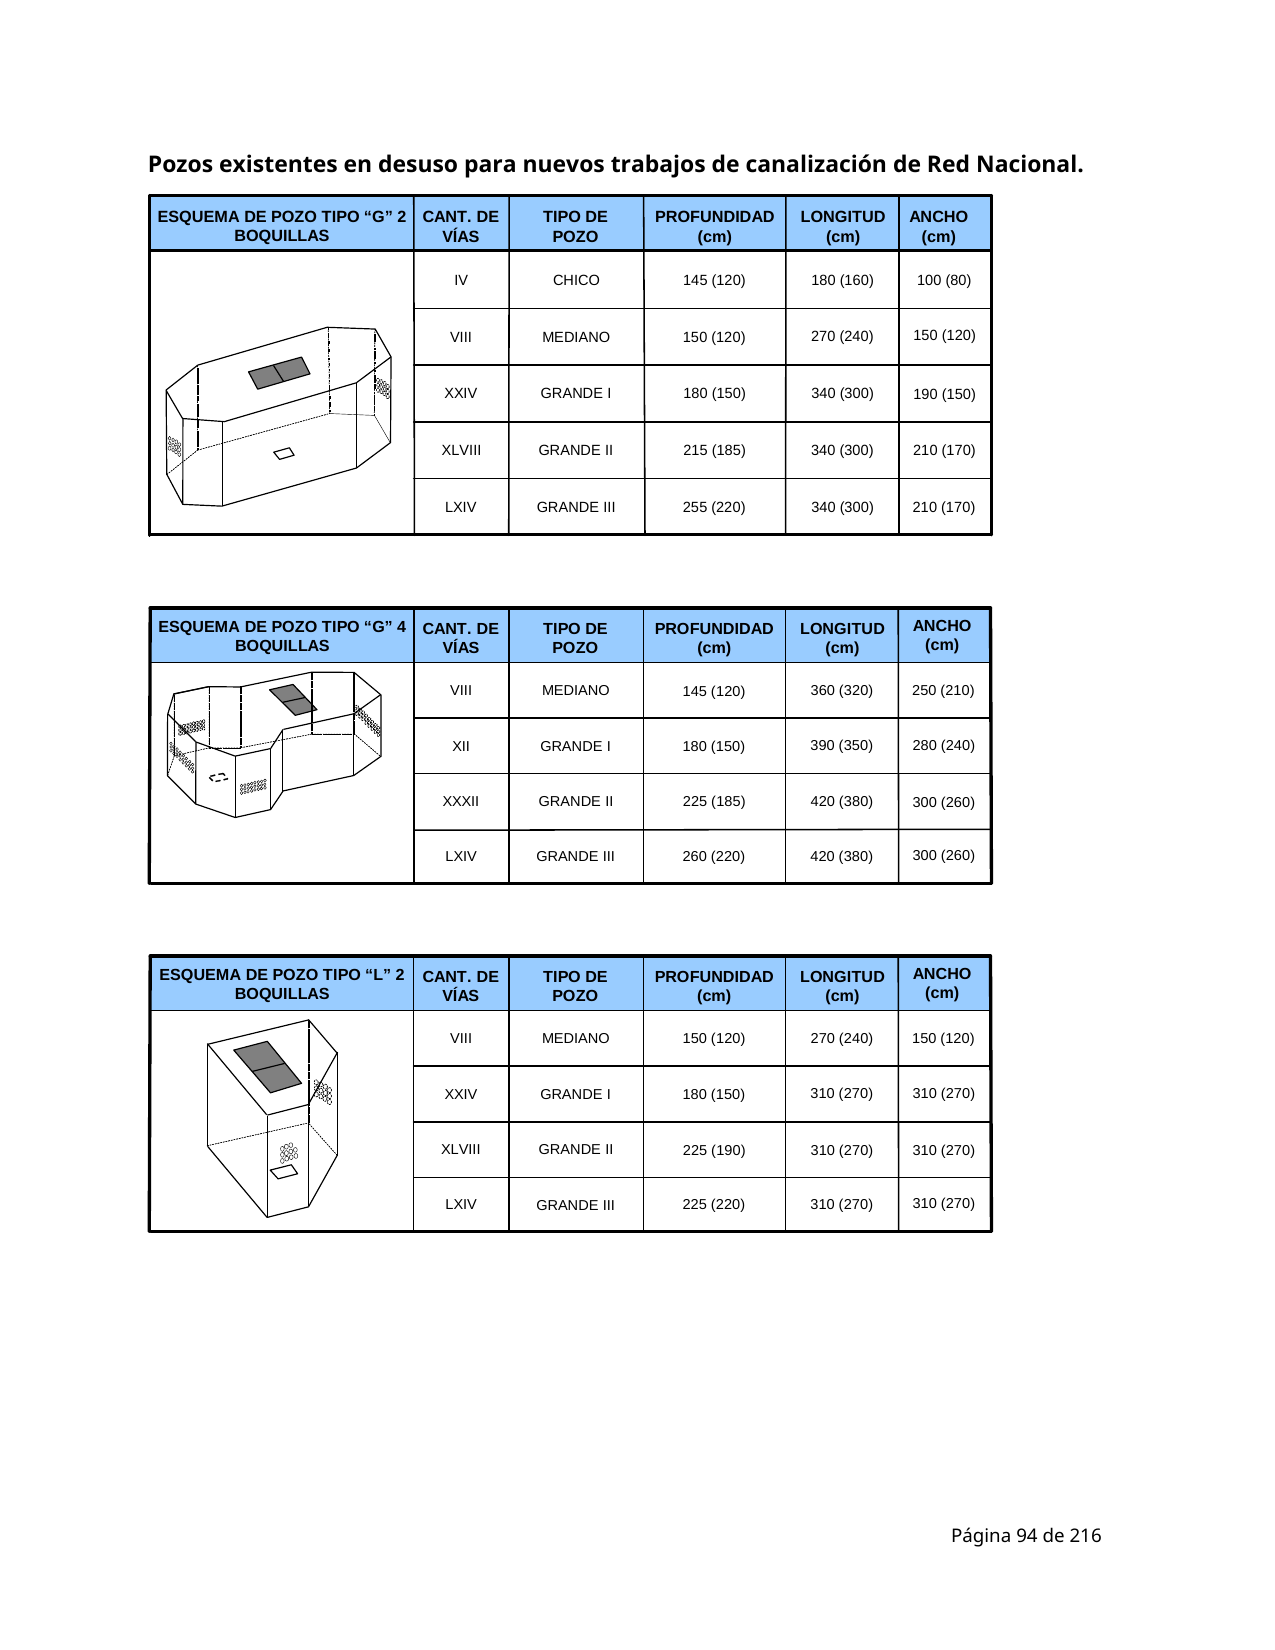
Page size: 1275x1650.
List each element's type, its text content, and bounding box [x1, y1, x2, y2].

subtitle Pozos existentes en desuso para nuevos trabajos de canalización de Red Nacional. [148, 148, 1127, 179]
